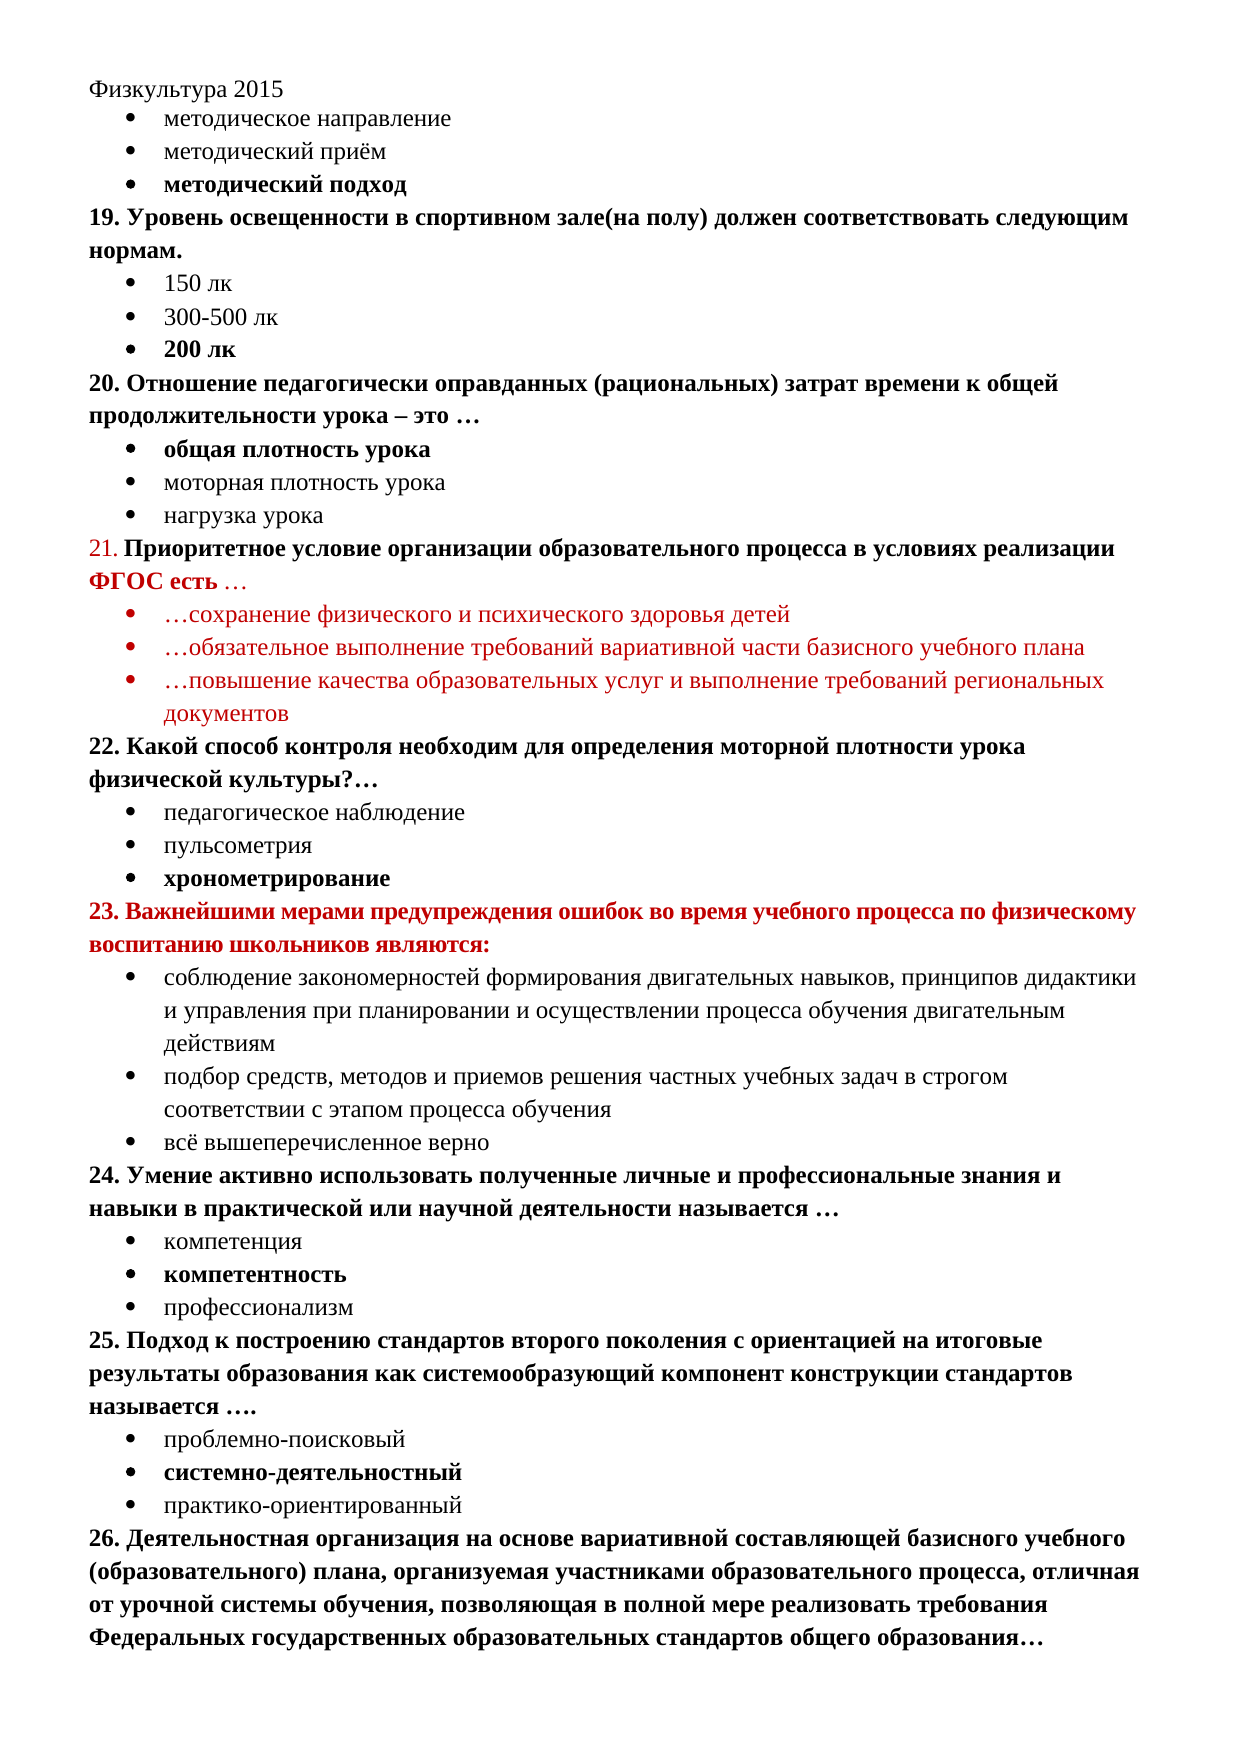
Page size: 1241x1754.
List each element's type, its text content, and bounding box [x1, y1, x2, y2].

list практико-ориентированный [126, 1490, 1152, 1519]
list Деятельностная организация на основе вариативной составляющей базисного учебного (образовательного) плана, организуемая участниками образовательного процесса, отличная от урочной системы обучения, позволяющая в полной мере реализовать требования Федеральных государственных образовательных стандартов общего образования… [89, 1523, 1152, 1651]
list хронометрирование [126, 863, 1152, 892]
list методический подход [126, 169, 1152, 198]
list всё вышеперечисленное верно [126, 1127, 1152, 1156]
list 300-500 лк [126, 302, 1152, 330]
list методическое направление [126, 103, 1152, 132]
list 200 лк [126, 334, 1152, 363]
list …обязательное выполнение требований вариативной части базисного учебного плана [126, 632, 1152, 661]
list Уровень освещенности в спортивном зале(на полу) должен соответствовать следующим нормам. [89, 202, 1152, 264]
list соблюдение закономерностей формирования двигательных навыков, принципов дидактики и управления при планировании и осуществлении процесса обучения двигательным действиям [126, 962, 1152, 1057]
list Важнейшими мерами предупреждения ошибок во время учебного процесса по физическому воспитанию школьников являются: [89, 896, 1152, 958]
list системно-деятельностный [126, 1457, 1152, 1486]
list компетентность [126, 1259, 1152, 1288]
list Приоритетное условие организации образовательного процесса в условиях реализации ФГОС есть … [89, 533, 1152, 594]
list …сохранение физического и психического здоровья детей [126, 599, 1152, 627]
list Умение активно использовать полученные личные и профессиональные знания и навыки в практической или научной деятельности называется … [89, 1160, 1152, 1222]
list профессионализм [126, 1292, 1152, 1321]
list нагрузка урока [126, 500, 1152, 528]
list пульсометрия [126, 830, 1152, 859]
list методический приём [126, 136, 1152, 165]
list проблемно-поисковый [126, 1424, 1152, 1453]
list общая плотность урока [126, 434, 1152, 462]
list Отношение педагогически оправданных (рациональных) затрат времени к общей продолжительности урока – это … [89, 368, 1152, 429]
list 150 лк [126, 268, 1152, 297]
list …повышение качества образовательных услуг и выполнение требований региональных документов [126, 665, 1152, 727]
list Какой способ контроля необходим для определения моторной плотности урока физической культуры?… [89, 731, 1152, 793]
list моторная плотность урока [126, 467, 1152, 495]
list подбор средств, методов и приемов решения частных учебных задач в строгом соответствии с этапом процесса обучения [126, 1061, 1152, 1123]
list компетенция [126, 1226, 1152, 1255]
list Подход к построению стандартов второго поколения с ориентацией на итоговые результаты образования как системообразующий компонент конструкции стандартов называется …. [89, 1325, 1152, 1420]
list педагогическое наблюдение [126, 797, 1152, 826]
